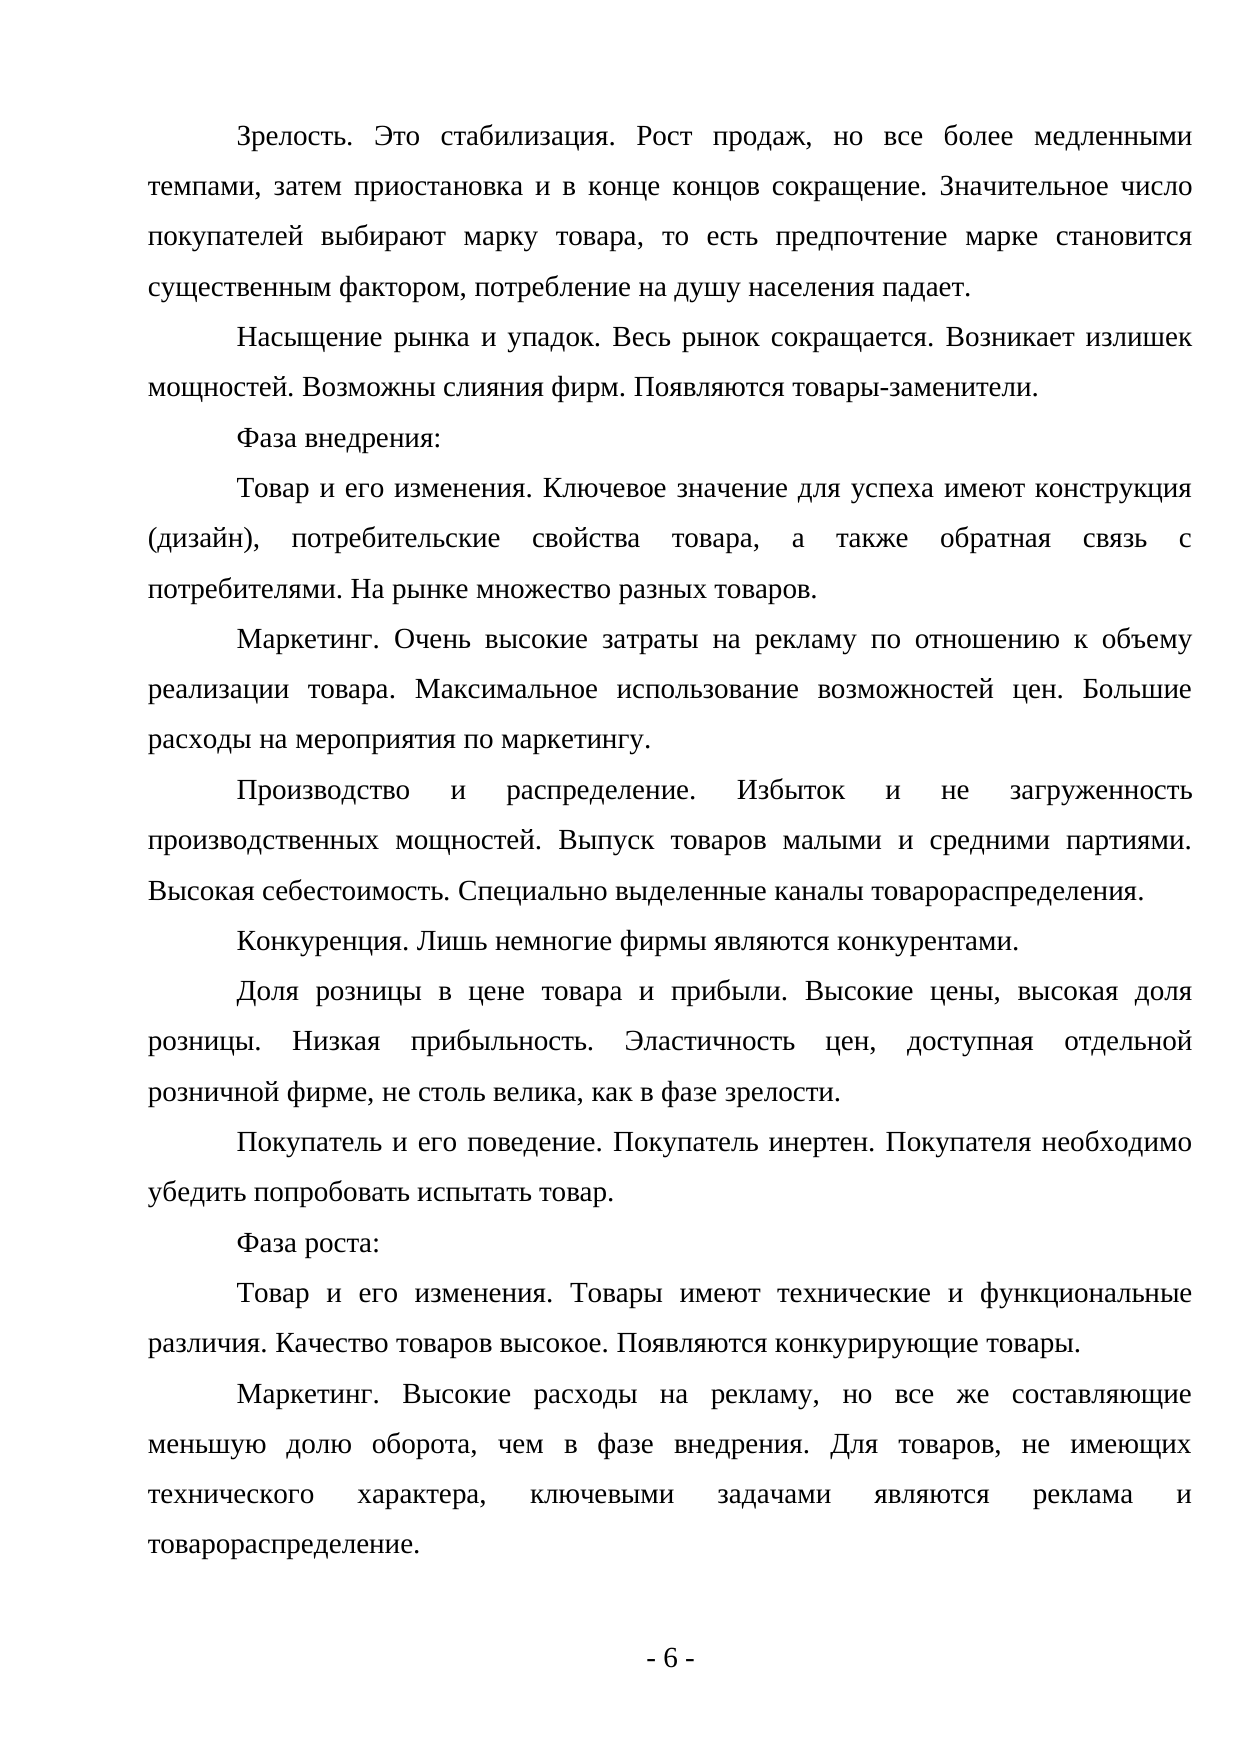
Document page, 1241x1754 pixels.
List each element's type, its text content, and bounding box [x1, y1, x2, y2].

text Товар и его изменения. Ключевое значение для успеха имеют конструкция (дизайн), потребительские свойства товара, а также обратная связь с потребителями. На рынке множество разных товаров. [148, 470, 1193, 604]
text Фаза роста: [148, 1225, 1193, 1258]
text Зрелость. Это стабилизация. Рост продаж, но все более медленными темпами, затем приостановка и в конце концов сокращение. Значительное число покупателей выбирают марку товара, то есть предпочтение марке становится существенным фактором, потребление на душу населения падает. [148, 118, 1193, 303]
text Фаза внедрения: [148, 420, 1193, 453]
text Покупатель и его поведение. Покупатель инертен. Покупателя необходимо убедить попробовать испытать товар. [148, 1124, 1193, 1208]
text Маркетинг. Очень высокие затраты на рекламу по отношению к объему реализации товара. Максимальное использование возможностей цен. Большие расходы на мероприятия по маркетингу. [148, 621, 1193, 755]
text Конкуренция. Лишь немногие фирмы являются конкурентами. [148, 923, 1193, 957]
text Маркетинг. Высокие расходы на рекламу, но все же составляющие меньшую долю оборота, чем в фазе внедрения. Для товаров, не имеющих технического характера, ключевыми задачами являются реклама и товарораспределение. [148, 1376, 1193, 1560]
text Насыщение рынка и упадок. Весь рынок сокращается. Возникает излишек мощностей. Возможны слияния фирм. Появляются товары-заменители. [148, 319, 1193, 403]
text Товар и его изменения. Товары имеют технические и функциональные различия. Качество товаров высокое. Появляются конкурирующие товары. [148, 1275, 1193, 1359]
text Производство и распределение. Избыток и не загруженность производственных мощностей. Выпуск товаров малыми и средними партиями. Высокая себестоимость. Специально выделенные каналы товарораспределения. [148, 772, 1193, 906]
text Доля розницы в цене товара и прибыли. Высокие цены, высокая доля розницы. Низкая прибыльность. Эластичность цен, доступная отдельной розничной фирме, не столь велика, как в фазе зрелости. [148, 973, 1193, 1108]
